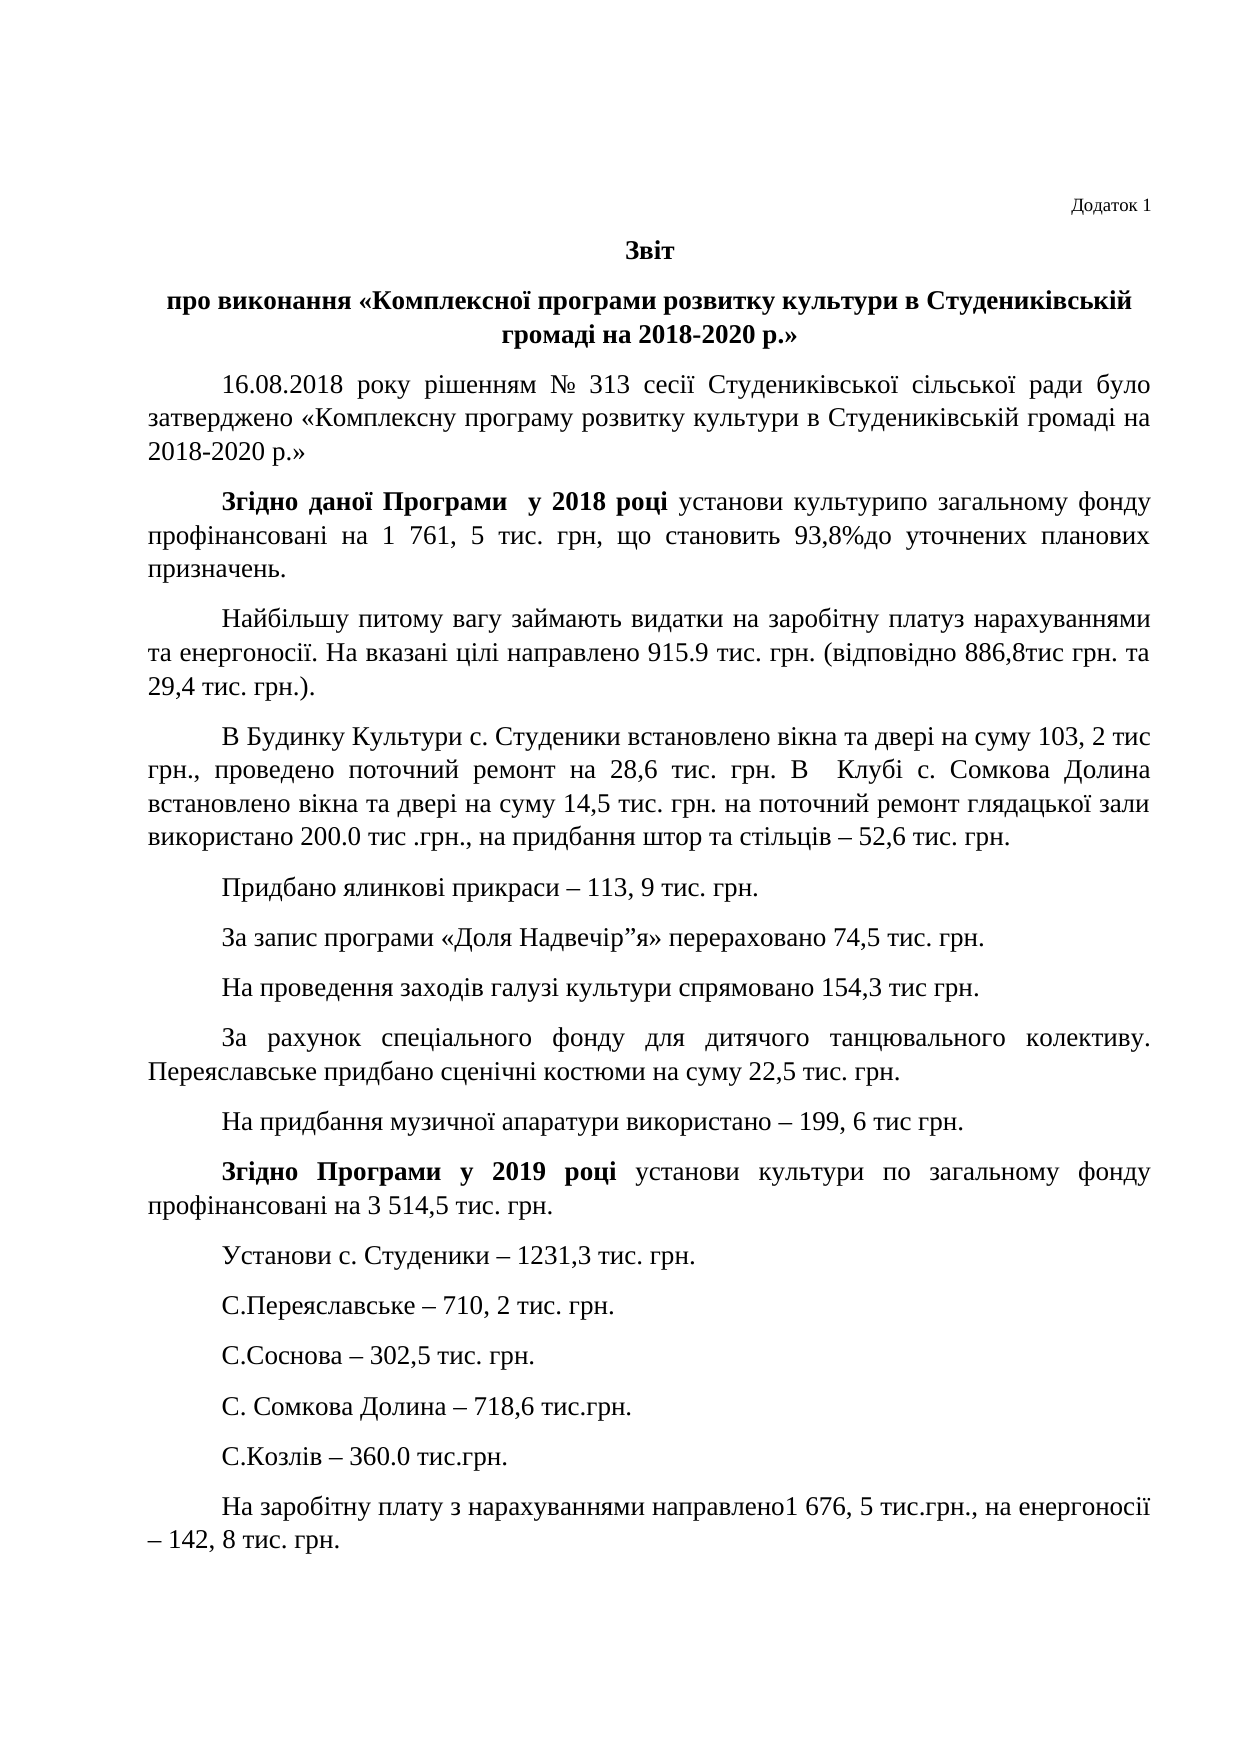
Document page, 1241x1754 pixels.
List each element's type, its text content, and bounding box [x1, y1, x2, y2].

text В Будинку Культури с. Студеники встановлено вікна та двері на суму 103, 2 тис грн., проведено поточний ремонт на 28,6 тис. грн. В Клубі с. Сомкова Долина встановлено вікна та двері на суму 14,5 тис. грн. на поточний ремонт глядацької зали використано 200.0 тис .грн., на придбання штор та стільців – 52,6 тис. грн. [148, 720, 1152, 852]
text Придбано ялинкові прикраси – 113, 9 тис. грн. [148, 871, 1152, 902]
text С.Соснова – 302,5 тис. грн. [148, 1339, 1152, 1371]
text Найбільшу питому вагу займають видатки на заробітну платуз нарахуваннями та енергоносії. На вказані цілі направлено 915.9 тис. грн. (відповідно 886,8тис грн. та 29,4 тис. грн.). [148, 603, 1152, 701]
text Згідно даної Програми у 2018 році установи культурипо загальному фонду профінансовані на 1 761, 5 тис. грн, що становить 93,8%до уточнених планових призначень. [148, 485, 1152, 583]
text За рахунок спеціального фонду для дитячого танцювального колективу. Переяславське придбано сценічні костюми на суму 22,5 тис. грн. [148, 1021, 1152, 1086]
text Додаток 1 [148, 194, 1152, 216]
text За запис програми «Доля Надвечір”я» перераховано 74,5 тис. грн. [148, 921, 1152, 952]
text На придбання музичної апаратури використано – 199, 6 тис грн. [148, 1105, 1152, 1136]
text С.Козлів – 360.0 тис.грн. [148, 1440, 1152, 1471]
text С. Сомкова Долина – 718,6 тис.грн. [148, 1390, 1152, 1421]
text На заробітну плату з нарахуваннями направлено1 676, 5 тис.грн., на енергоносії – 142, 8 тис. грн. [148, 1490, 1152, 1555]
text На проведення заходів галузі культури спрямовано 154,3 тис грн. [148, 971, 1152, 1002]
text Звіт [148, 234, 1152, 265]
text Установи с. Студеники – 1231,3 тис. грн. [148, 1239, 1152, 1270]
text про виконання «Комплексної програми розвитку культури в Студениківській громаді на 2018-2020 р.» [148, 284, 1152, 349]
text Згідно Програми у 2019 році установи культури по загальному фонду профінансовані на 3 514,5 тис. грн. [148, 1155, 1152, 1220]
text С.Переяславське – 710, 2 тис. грн. [148, 1289, 1152, 1320]
text 16.08.2018 року рішенням № 313 сесії Студениківської сільської ради було затверджено «Комплексну програму розвитку культури в Студениківській громаді на 2018-2020 р.» [148, 368, 1152, 466]
